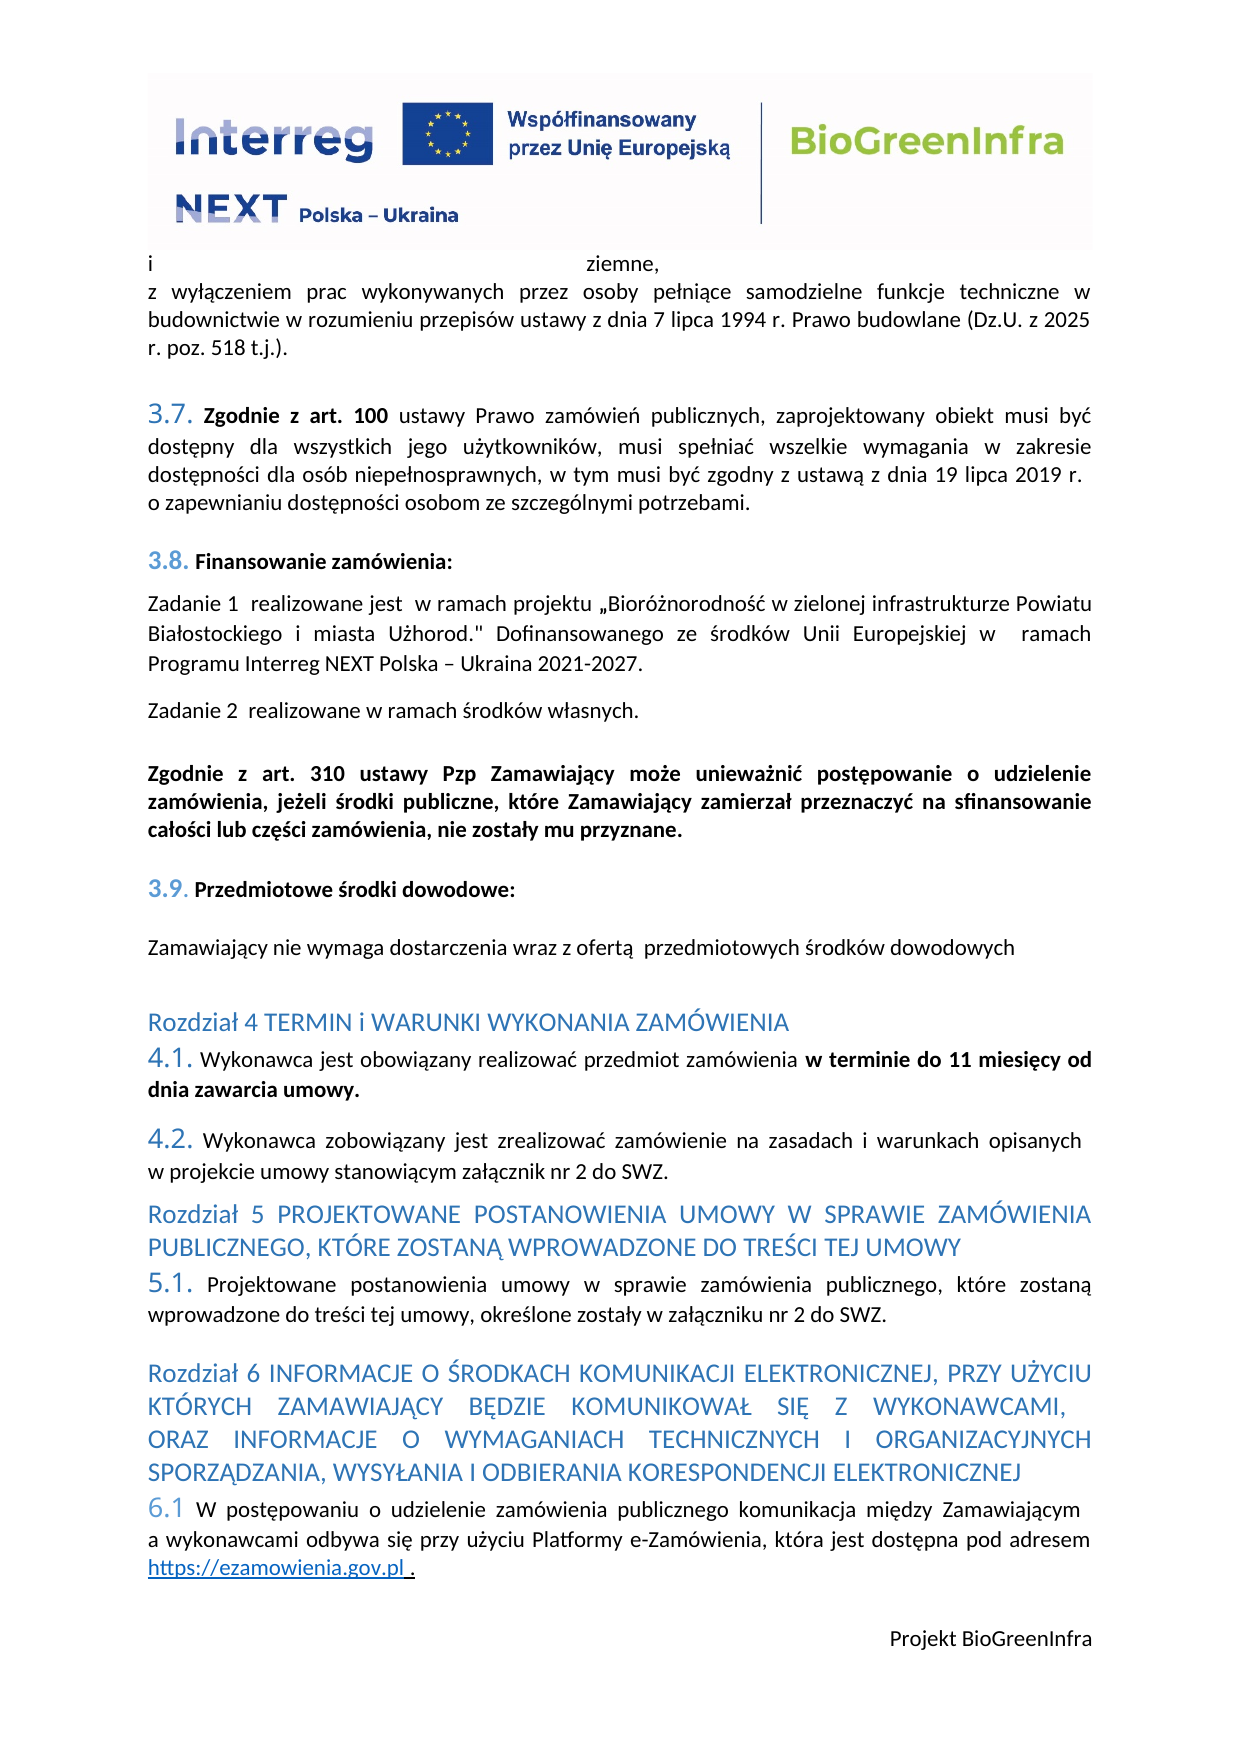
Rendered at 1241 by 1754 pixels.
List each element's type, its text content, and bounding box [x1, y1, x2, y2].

text Zgodnie z art. 310 ustawy Pzp Zamawiający może unieważnić postępowanie o udzielenie zamówienia, jeżeli środki publiczne, które Zamawiający zamierzał przeznaczyć na sfinansowanie całości lub części zamówienia, nie zostały mu przyznane. [148, 759, 1093, 843]
picture [147, 73, 1093, 250]
text Zadanie 2 realizowane w ramach środków własnych. [148, 696, 1093, 724]
text Zamawiający nie wymaga dostarczenia wraz z ofertą przedmiotowych środków dowodowych [148, 933, 1093, 961]
text 3.7. Zgodnie z art. 100 ustawy Prawo zamówień publicznych, zaprojektowany obiekt musi być dostępny dla wszystkich jego użytkowników, musi spełniać wszelkie wymagania w zakresie dostępności dla osób niepełnosprawnych, w tym musi być zgodny z ustawą z dnia 19 lipca 2019 r. o zapewnianiu dostępności osobom ze szczególnymi potrzebami. [148, 395, 1093, 516]
subtitle Rozdział 4 TERMIN i WARUNKI WYKONANIA ZAMÓWIENIA [148, 1005, 1093, 1038]
text 6.1 W postępowaniu o udzielenie zamówienia publicznego komunikacja między Zamawiającym a wykonawcami odbywa się przy użyciu Platformy e-Zamówienia, która jest dostępna pod adresem https://ezamowienia.gov.pl . [148, 1488, 1093, 1581]
text 3.9. Przedmiotowe środki dowodowe: [148, 872, 1093, 904]
text 3.8. Finansowanie zamówienia: [148, 543, 1093, 576]
text Zadanie 1 realizowane jest w ramach projektu „Bioróżnorodność w zielonej infrastrukturze Powiatu Białostockiego i miasta Użhorod." Dofinansowanego ze środków Unii Europejskiej w ramach Programu Interreg NEXT Polska – Ukraina 2021-2027. [148, 589, 1093, 677]
text 4.2. Wykonawca zobowiązany jest zrealizować zamówienie na zasadach i warunkach opisanych w projekcie umowy stanowiącym załącznik nr 2 do SWZ. [148, 1120, 1093, 1185]
text 5.1. Projektowane postanowienia umowy w sprawie zamówienia publicznego, które zostaną wprowadzone do treści tej umowy, określone zostały w załączniku nr 2 do SWZ. [148, 1263, 1093, 1328]
text 4.1. Wykonawca jest obowiązany realizować przedmiot zamówienia w terminie do 11 miesięcy od dnia zawarcia umowy. [148, 1038, 1093, 1103]
subtitle Rozdział 6 INFORMACJE O ŚRODKACH KOMUNIKACJI ELEKTRONICZNEJ, PRZY UŻYCIU KTÓRYCH ZAMAWIAJĄCY BĘDZIE KOMUNIKOWAŁ SIĘ Z WYKONAWCAMI, ORAZ INFORMACJE O WYMAGANIACH TECHNICZNYCH I ORGANIZACYJNYCH SPORZĄDZANIA, WYSYŁANIA I ODBIERANIA KORESPONDENCJI ELEKTRONICZNEJ [148, 1356, 1093, 1488]
subtitle Rozdział 5 PROJEKTOWANE POSTANOWIENIA UMOWY W SPRAWIE ZAMÓWIENIA PUBLICZNEGO, KTÓRE ZOSTANĄ WPROWADZONE DO TREŚCI TEJ UMOWY [148, 1197, 1093, 1263]
